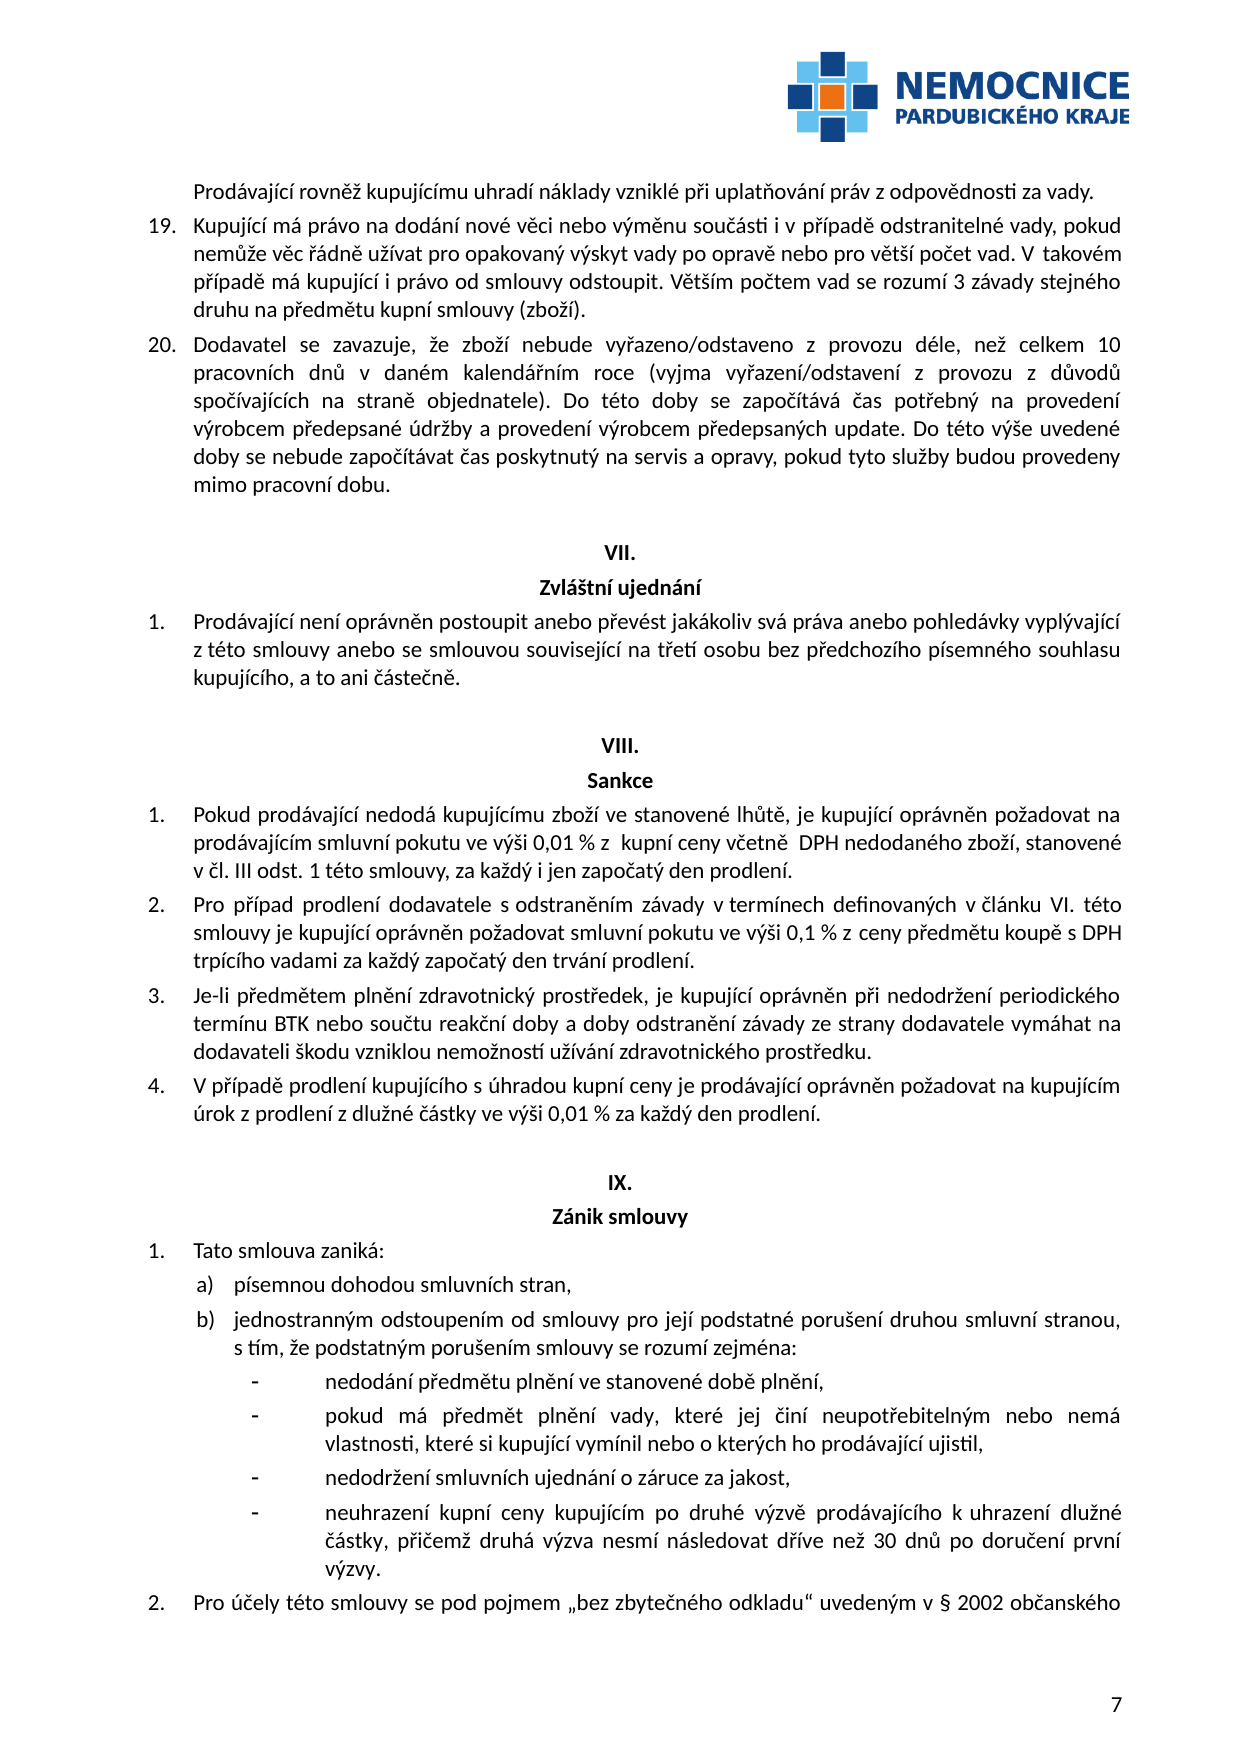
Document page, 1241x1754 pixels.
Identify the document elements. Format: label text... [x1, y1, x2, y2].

list Je-li předmětem plnění zdravotnický prostředek, je kupující oprávněn při nedodržení periodického termínu BTK nebo součtu reakční doby a doby odstranění závady ze strany dodavatele vymáhat na dodavateli škodu vzniklou nemožností užívání zdravotnického prostředku. [148, 981, 1122, 1065]
list Kupující má právo na dodání nové věci nebo výměnu součásti i v případě odstranitelné vady, pokud nemůže věc řádně užívat pro opakovaný výskyt vady po opravě nebo pro větší počet vad. V takovém případě má kupující i právo od smlouvy odstoupit. Větším počtem vad se rozumí 3 závady stejného druhu na předmětu kupní smlouvy (zboží). [148, 211, 1122, 323]
list jednostranným odstoupením od smlouvy pro její podstatné porušení druhou smluvní stranou, s tím, že podstatným porušením smlouvy se rozumí zejména: [196, 1305, 1122, 1361]
list nedodržení smluvních ujednání o záruce za jakost, [251, 1463, 1122, 1492]
text Sankce [118, 766, 1122, 794]
list Tato smlouva zaniká: [148, 1236, 1122, 1264]
list neuhrazení kupní ceny kupujícím po druhé výzvě prodávajícího k uhrazení dlužné částky, přičemž druhá výzva nesmí následovat dříve než 30 dnů po doručení první výzvy. [251, 1498, 1122, 1582]
text Zvláštní ujednání [118, 573, 1122, 601]
list Pro případ prodlení dodavatele s odstraněním závady v termínech definovaných v článku VI. této smlouvy je kupující oprávněn požadovat smluvní pokutu ve výši 0,1 % z ceny předmětu koupě s DPH trpícího vadami za každý započatý den trvání prodlení. [148, 890, 1122, 974]
list Prodávající není oprávněn postoupit anebo převést jakákoliv svá práva anebo pohledávky vyplývající z této smlouvy anebo se smlouvou související na třetí osobu bez předchozího písemného souhlasu kupujícího, a to ani částečně. [148, 607, 1122, 691]
text VII. [118, 538, 1122, 566]
text Zánik smlouvy [118, 1202, 1122, 1230]
picture [786, 50, 1130, 143]
list Dodavatel se zavazuje, že zboží nebude vyřazeno/odstaveno z provozu déle, než celkem 10 pracovních dnů v daném kalendářním roce (vyjma vyřazení/odstavení z provozu z důvodů spočívajících na straně objednatele). Do této doby se započítává čas potřebný na provedení výrobcem předepsané údržby a provedení výrobcem předepsaných update. Do této výše uvedené doby se nebude započítávat čas poskytnutý na servis a opravy, pokud tyto služby budou provedeny mimo pracovní dobu. [148, 330, 1122, 498]
list pokud má předmět plnění vady, které jej činí neupotřebitelným nebo nemá vlastnosti, které si kupující vymínil nebo o kterých ho prodávající ujistil, [251, 1401, 1122, 1457]
list nedodání předmětu plnění ve stanovené době plnění, [251, 1367, 1122, 1395]
list Pro účely této smlouvy se pod pojmem „bez zbytečného odkladu“ uvedeným v § 2002 občanského zákoníku rozumí „nejpozději do 30 dnů“. [148, 1588, 1122, 1616]
text IX. [118, 1168, 1122, 1196]
text VIII. [118, 732, 1122, 759]
list písemnou dohodou smluvních stran, [196, 1270, 1122, 1298]
list Pokud prodávající nedodá kupujícímu zboží ve stanovené lhůtě, je kupující oprávněn požadovat na prodávajícím smluvní pokutu ve výši 0,01 % z kupní ceny včetně DPH nedodaného zboží, stanovené v čl. III odst. 1 této smlouvy, za každý i jen započatý den prodlení. [148, 800, 1122, 884]
list V případě prodlení kupujícího s úhradou kupní ceny je prodávající oprávněn požadovat na kupujícím úrok z prodlení z dlužné částky ve výši 0,01 % za každý den prodlení. [148, 1071, 1122, 1127]
